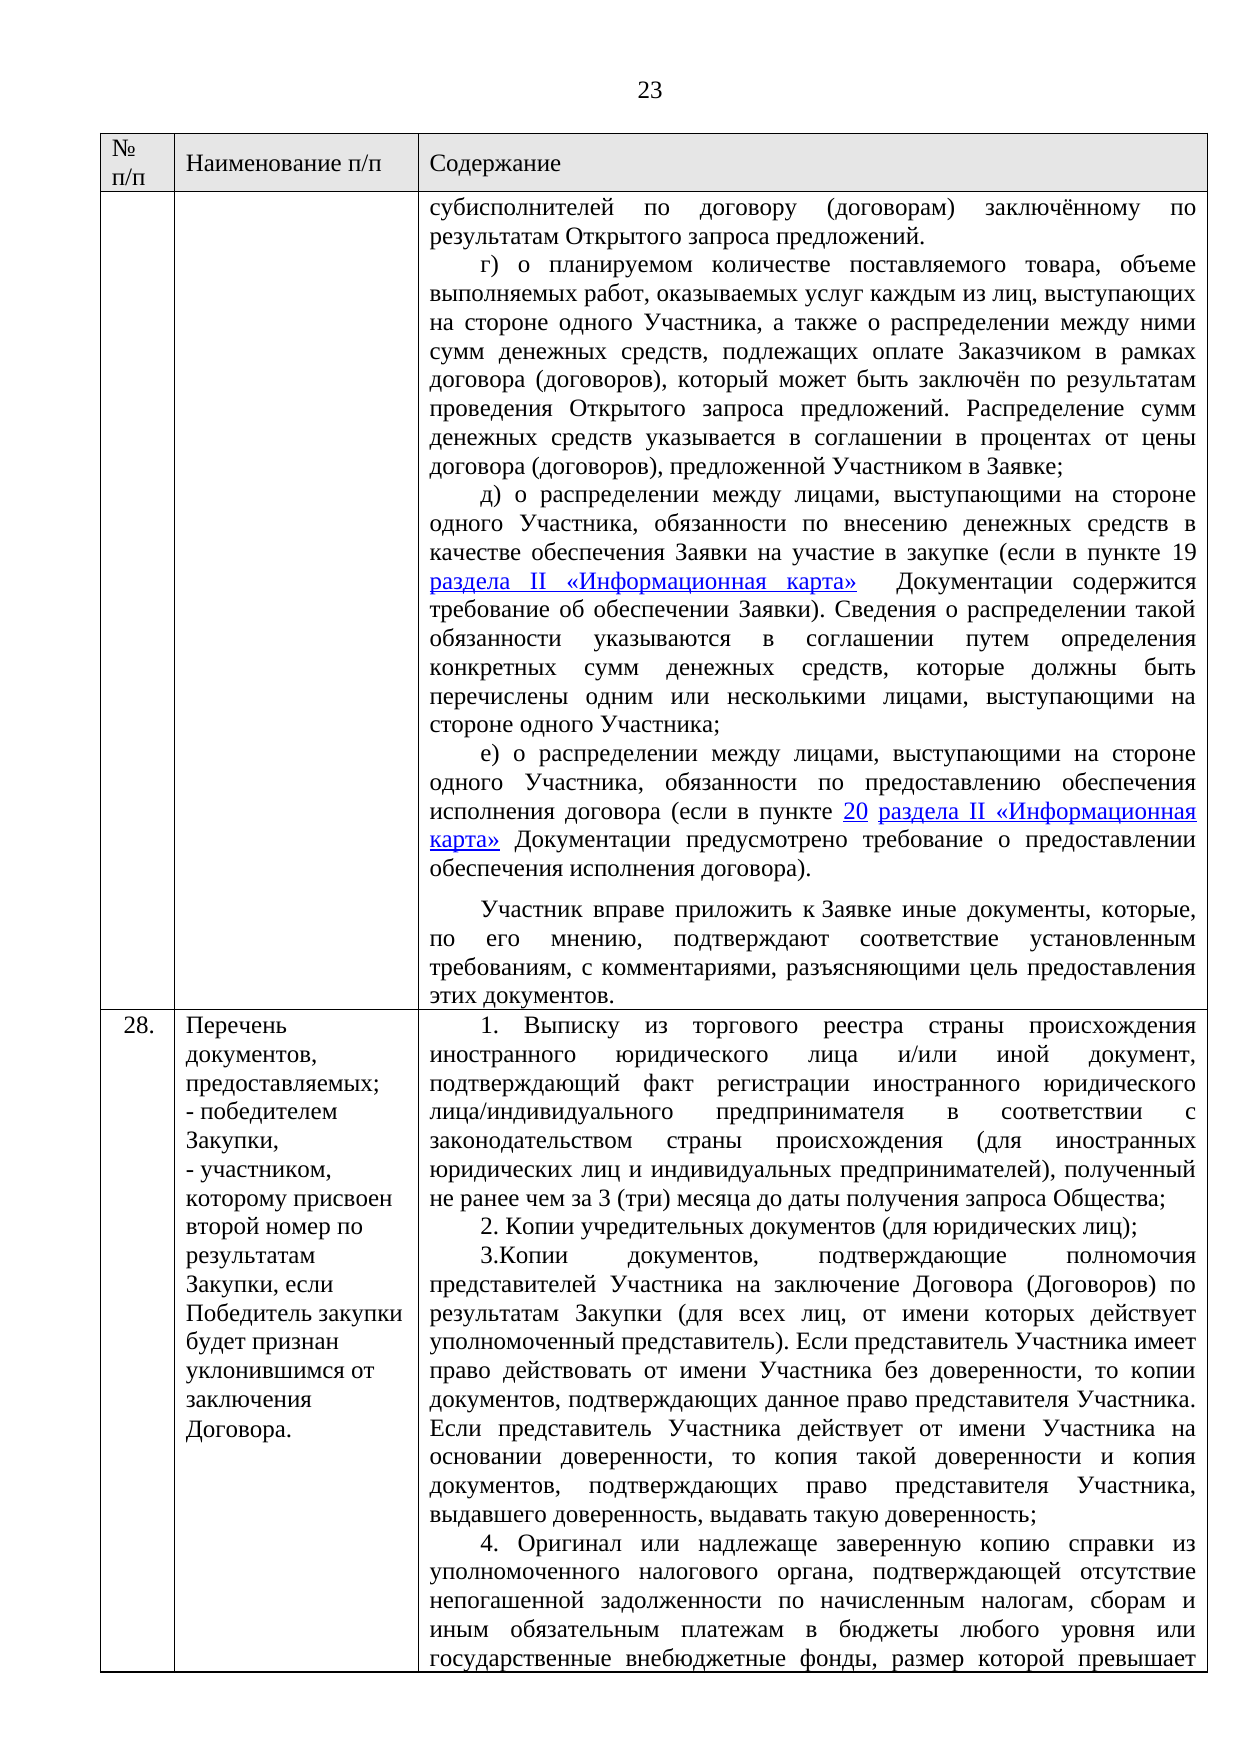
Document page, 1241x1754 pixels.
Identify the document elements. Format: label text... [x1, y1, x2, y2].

table_header № п/п [101, 134, 174, 191]
table_header Содержание [419, 134, 1207, 191]
table_cell [101, 192, 174, 1009]
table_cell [419, 192, 1207, 1009]
table_cell [101, 1010, 174, 1671]
table_header Наименование п/п [175, 134, 418, 191]
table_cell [175, 192, 418, 1009]
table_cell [175, 1010, 418, 1671]
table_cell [419, 1010, 1207, 1671]
